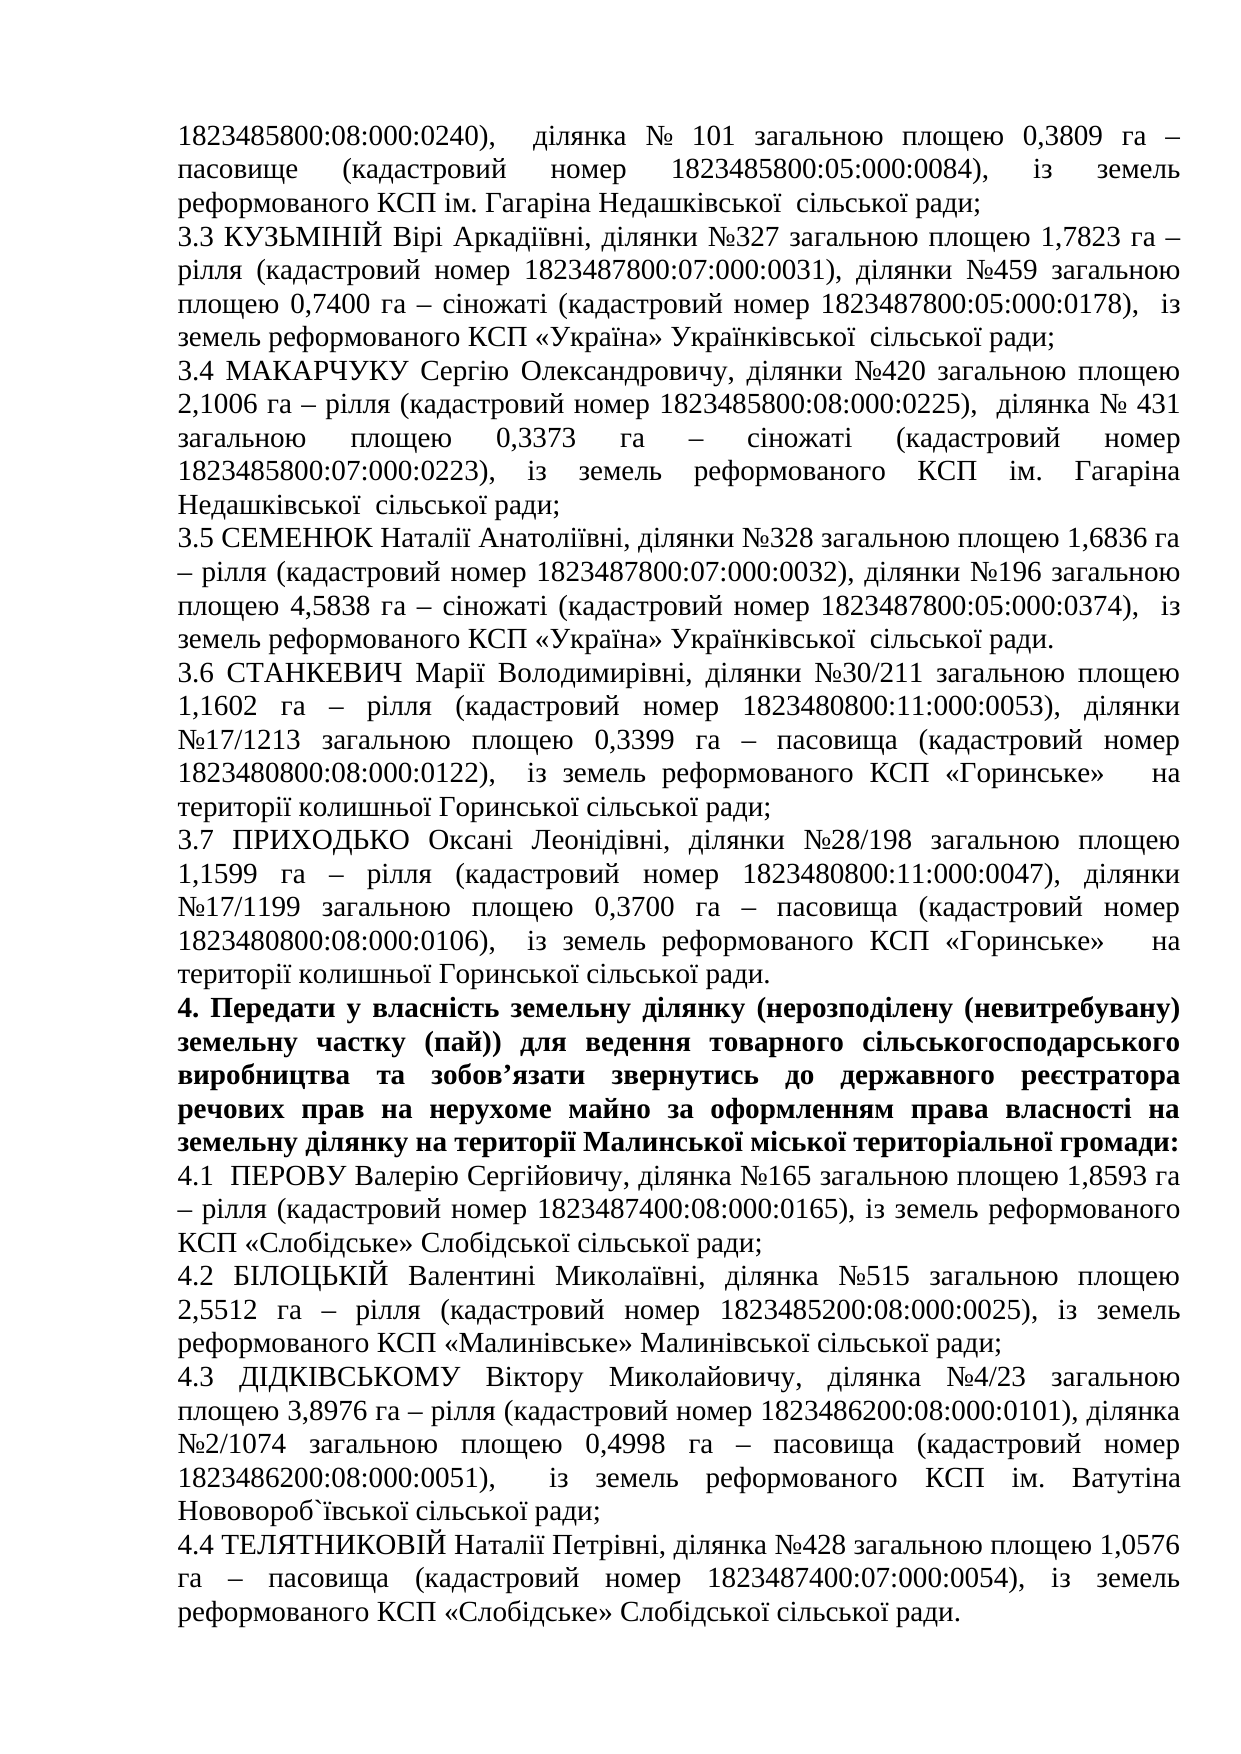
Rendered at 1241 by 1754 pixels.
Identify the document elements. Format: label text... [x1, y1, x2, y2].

text 4.1 ПЕРОВУ Валерію Сергійовичу, ділянка №165 загальною площею 1,8593 га – рілля (кадастровий номер 1823487400:08:000:0165), із земель реформованого КСП «Слобідське» Слобідської сільської ради; [177, 1158, 1181, 1258]
text 3.6 СТАНКЕВИЧ Марії Володимирівні, ділянки №30/211 загальною площею 1,1602 га – рілля (кадастровий номер 1823480800:11:000:0053), ділянки №17/1213 загальною площею 0,3399 га – пасовища (кадастровий номер 1823480800:08:000:0122), із земель реформованого КСП «Горинське» на території колишньої Горинської сільської ради; [177, 655, 1181, 822]
text 4.2 БІЛОЦЬКІЙ Валентині Миколаївні, ділянка №515 загальною площею 2,5512 га – рілля (кадастровий номер 1823485200:08:000:0025), із земель реформованого КСП «Малинівське» Малинівської сільської ради; [177, 1258, 1181, 1359]
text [177, 118, 1181, 219]
text 3.7 ПРИХОДЬКО Оксані Леонідівні, ділянки №28/198 загальною площею 1,1599 га – рілля (кадастровий номер 1823480800:11:000:0047), ділянки №17/1199 загальною площею 0,3700 га – пасовища (кадастровий номер 1823480800:08:000:0106), із земель реформованого КСП «Горинське» на території колишньої Горинської сільської ради. [177, 822, 1181, 990]
text 3.4 МАКАРЧУКУ Сергію Олександровичу, ділянки №420 загальною площею 2,1006 га – рілля (кадастровий номер 1823485800:08:000:0225), ділянка № 431 загальною площею 0,3373 га – сіножаті (кадастровий номер 1823485800:07:000:0223), із земель реформованого КСП ім. Гагаріна Недашківської сільської ради; [177, 353, 1181, 521]
text 3.5 СЕМЕНЮК Наталії Анатоліївні, ділянки №328 загальною площею 1,6836 га – рілля (кадастровий номер 1823487800:07:000:0032), ділянки №196 загальною площею 4,5838 га – сіножаті (кадастровий номер 1823487800:05:000:0374), із земель реформованого КСП «Україна» Українківської сільської ради. [177, 521, 1181, 655]
text 4.3 ДІДКІВСЬКОМУ Віктору Миколайовичу, ділянка №4/23 загальною площею 3,8976 га – рілля (кадастровий номер 1823486200:08:000:0101), ділянка №2/1074 загальною площею 0,4998 га – пасовища (кадастровий номер 1823486200:08:000:0051), із земель реформованого КСП ім. Ватутіна Нововороб`ївської сільської ради; [177, 1359, 1181, 1527]
text 4. Передати у власність земельну ділянку (нерозподілену (невитребувану) земельну частку (пай)) для ведення товарного сільськогосподарського виробництва та зобов’язати звернутись до державного реєстратора речових прав на нерухоме майно за оформленням права власності на земельну ділянку на території Малинської міської територіальної громади: [177, 990, 1181, 1158]
text 4.4 ТЕЛЯТНИКОВІЙ Наталії Петрівні, ділянка №428 загальною площею 1,0576 га – пасовища (кадастровий номер 1823487400:07:000:0054), із земель реформованого КСП «Слобідське» Слобідської сільської ради. [177, 1527, 1181, 1627]
text 3.3 КУЗЬМІНІЙ Вірі Аркадіївні, ділянки №327 загальною площею 1,7823 га – рілля (кадастровий номер 1823487800:07:000:0031), ділянки №459 загальною площею 0,7400 га – сіножаті (кадастровий номер 1823487800:05:000:0178), із земель реформованого КСП «Україна» Українківської сільської ради; [177, 219, 1181, 353]
